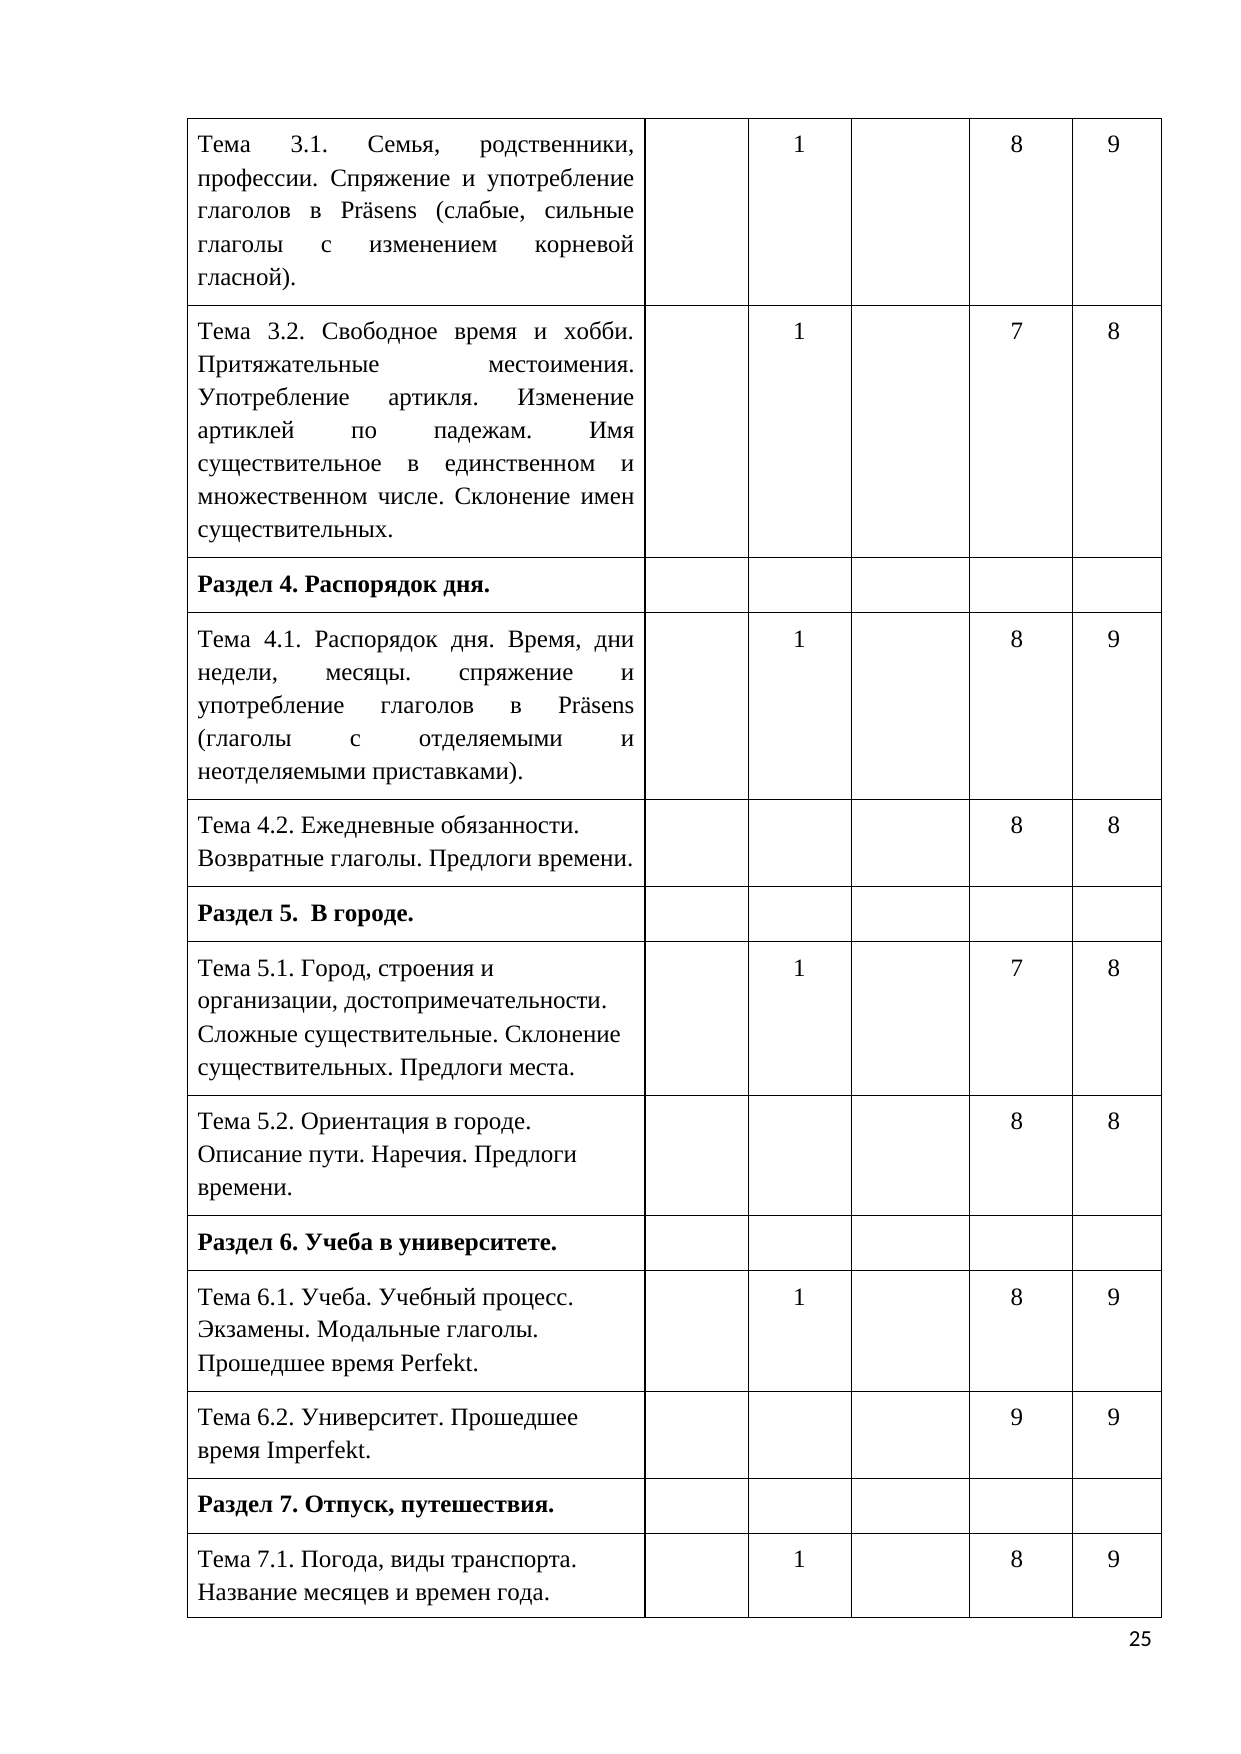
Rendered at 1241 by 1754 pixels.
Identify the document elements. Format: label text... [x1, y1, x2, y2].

table_cell [852, 1216, 969, 1270]
table_cell 9 [1073, 613, 1161, 799]
table_cell Раздел 7. Отпуск, путешествия. [188, 1479, 644, 1533]
table_cell Тема 3.2. Свободное время и хобби. Притяжательные местоимения. Употребление артикля. Изменение артиклей по падежам. Имя существительное в единственном и множественном числе. Склонение имен существительных. [188, 306, 644, 557]
table_cell Тема 4.2. Ежедневные обязанности. Возвратные глаголы. Предлоги времени. [188, 800, 644, 886]
table_cell 1 [749, 306, 851, 557]
table_cell 7 [970, 942, 1072, 1095]
table_cell [852, 1479, 969, 1533]
table_cell [1073, 1479, 1161, 1533]
table_cell 9 [1073, 119, 1161, 305]
table_cell [970, 558, 1072, 612]
table_cell 8 [970, 1271, 1072, 1391]
table_cell [749, 1479, 851, 1533]
table_cell [749, 558, 851, 612]
table_cell Раздел 5. В городе. [188, 887, 644, 941]
table_cell [646, 306, 748, 557]
table_cell 1 [749, 613, 851, 799]
table_cell 9 [1073, 1392, 1161, 1478]
table_cell 9 [1073, 1271, 1161, 1391]
table_cell 8 [970, 613, 1072, 799]
table_cell [646, 1392, 748, 1478]
table_cell [749, 800, 851, 886]
table_cell [852, 613, 969, 799]
table_cell [646, 942, 748, 1095]
table_cell 8 [1073, 306, 1161, 557]
table_cell [970, 1216, 1072, 1270]
table_cell [852, 119, 969, 305]
table_cell [852, 1534, 969, 1617]
table_cell 1 [749, 1271, 851, 1391]
table_cell 8 [1073, 942, 1161, 1095]
table_cell 8 [970, 1096, 1072, 1215]
table_cell Раздел 6. Учеба в университете. [188, 1216, 644, 1270]
table_cell [749, 887, 851, 941]
table_cell [646, 1216, 748, 1270]
table_cell [646, 558, 748, 612]
table_cell [749, 1216, 851, 1270]
table_cell [852, 942, 969, 1095]
table_cell [646, 613, 748, 799]
table_cell 8 [1073, 1096, 1161, 1215]
table_cell [646, 800, 748, 886]
table_cell [852, 1096, 969, 1215]
table_cell [646, 1271, 748, 1391]
table_cell [1073, 887, 1161, 941]
table_cell [852, 887, 969, 941]
table_cell Тема 6.1. Учеба. Учебный процесс. Экзамены. Модальные глаголы. Прошедшее время Perfekt. [188, 1271, 644, 1391]
table_cell Тема 4.1. Распорядок дня. Время, дни недели, месяцы. спряжение и употребление глаголов в Präsens (глаголы с отделяемыми и неотделяемыми приставками). [188, 613, 644, 799]
table_cell [852, 1271, 969, 1391]
table_cell [1073, 1216, 1161, 1270]
table_cell [749, 1096, 851, 1215]
table_cell [1073, 558, 1161, 612]
table_cell Тема 6.2. Университет. Прошедшее время Imperfekt. [188, 1392, 644, 1478]
table_cell 8 [970, 1534, 1072, 1617]
table_cell [852, 558, 969, 612]
table_cell 1 [749, 942, 851, 1095]
table_cell 8 [970, 119, 1072, 305]
table_cell [646, 1534, 748, 1617]
table_cell [970, 1479, 1072, 1533]
table_cell Тема 5.1. Город, строения и организации, достопримечательности. Сложные существительные. Склонение существительных. Предлоги места. [188, 942, 644, 1095]
table_cell Тема 5.2. Ориентация в городе. Описание пути. Наречия. Предлоги времени. [188, 1096, 644, 1215]
table_cell [646, 1479, 748, 1533]
table_cell 9 [1073, 1534, 1161, 1617]
table_cell 1 [749, 119, 851, 305]
table_cell [749, 1392, 851, 1478]
table_cell 9 [970, 1392, 1072, 1478]
table_cell [852, 306, 969, 557]
table_cell [646, 887, 748, 941]
table_cell 8 [970, 800, 1072, 886]
table_cell [852, 1392, 969, 1478]
table_cell 1 [749, 1534, 851, 1617]
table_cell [188, 1534, 644, 1617]
table_cell Раздел 4. Распорядок дня. [188, 558, 644, 612]
table_cell [852, 800, 969, 886]
table_cell 7 [970, 306, 1072, 557]
table_cell 8 [1073, 800, 1161, 886]
table_cell Тема 3.1. Семья, родственники, профессии. Спряжение и употребление глаголов в Präsens (слабые, сильные глаголы с изменением корневой гласной). [188, 119, 644, 305]
table_cell [646, 1096, 748, 1215]
table_cell [646, 119, 748, 305]
table_cell [970, 887, 1072, 941]
